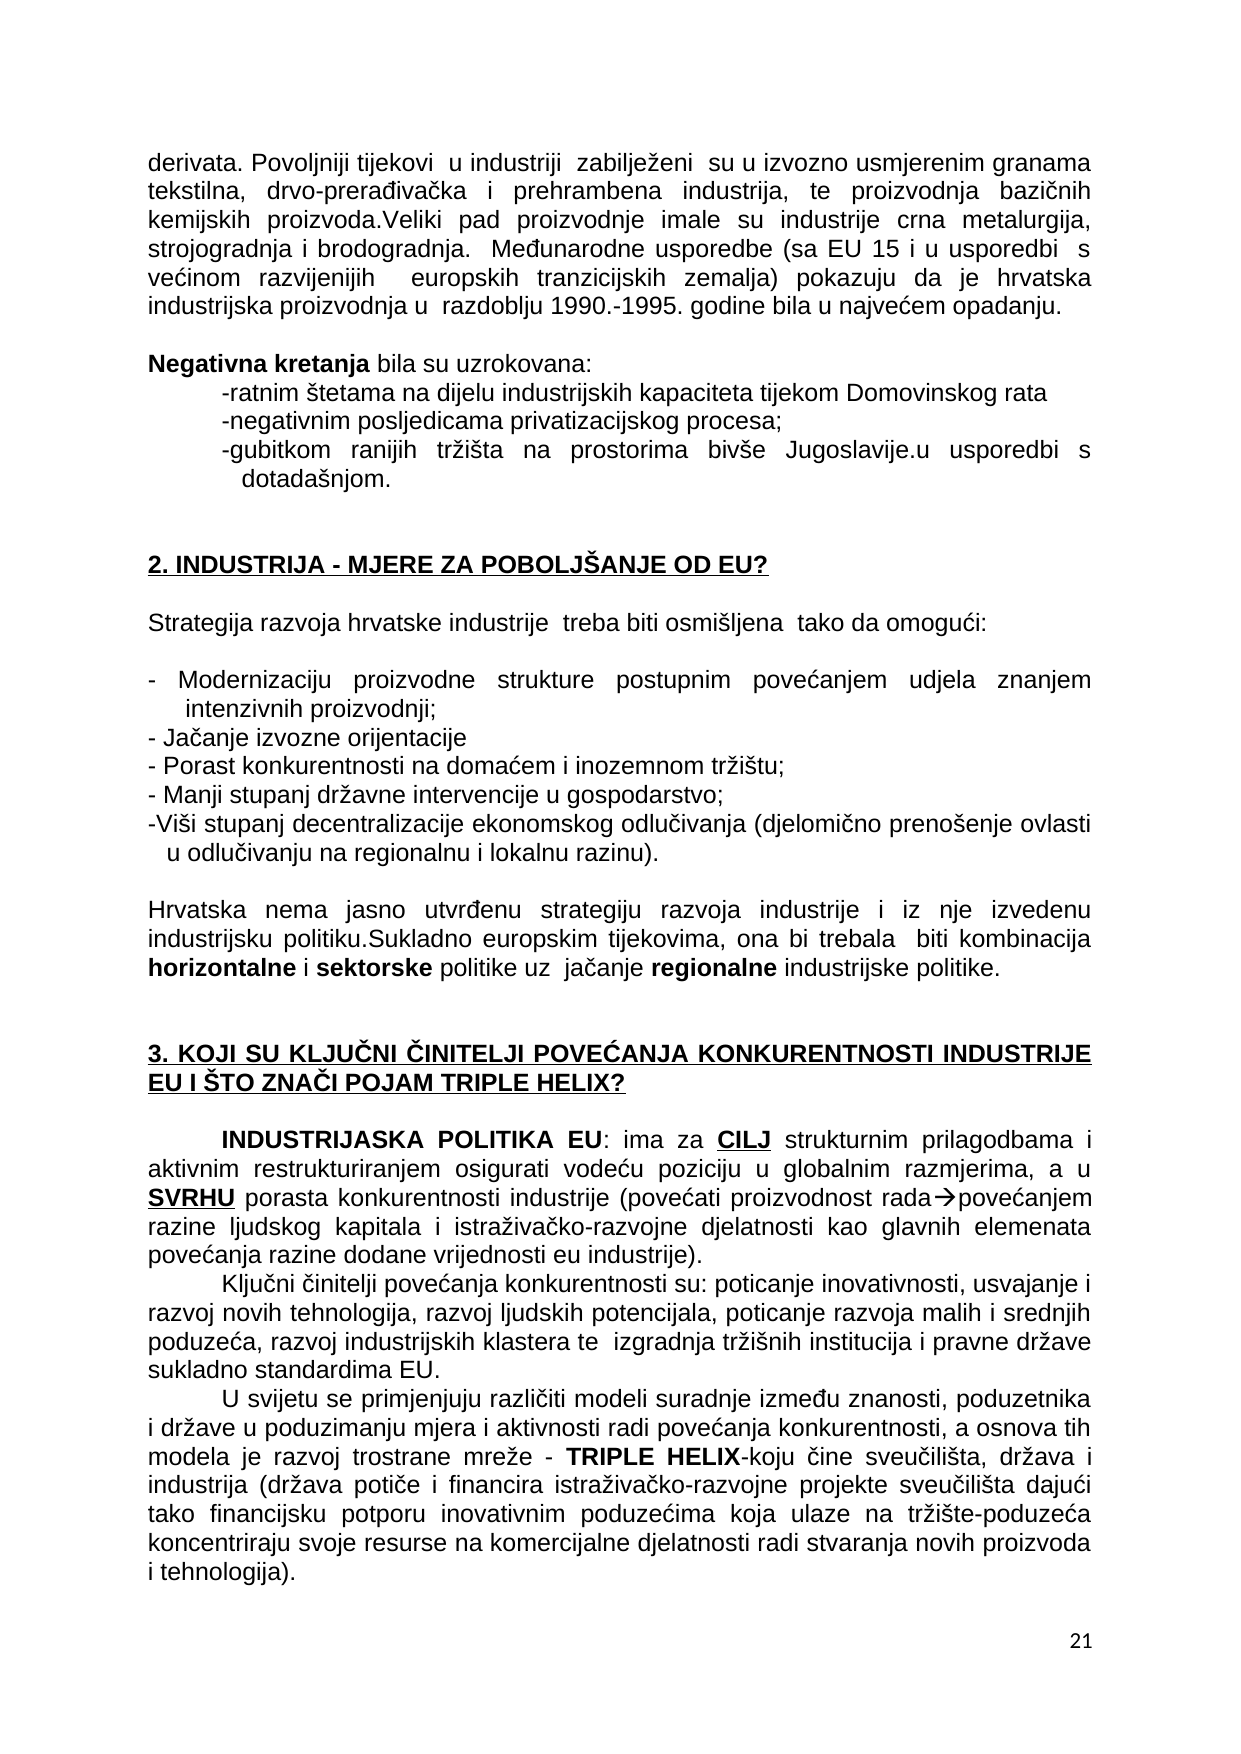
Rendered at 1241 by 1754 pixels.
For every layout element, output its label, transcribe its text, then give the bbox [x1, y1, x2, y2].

text - Modernizaciju proizvodne strukture postupnim povećanjem udjela znanjem intenzivnih proizvodnji; [148, 665, 1093, 723]
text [148, 148, 1093, 320]
text -gubitkom ranijih tržišta na prostorima bivše Jugoslavije.u usporedbi s dotadašnjom. [221, 435, 1093, 493]
text Ključni činitelji povećanja konkurentnosti su: poticanje inovativnosti, usvajanje i razvoj novih tehnologija, razvoj ljudskih potencijala, poticanje razvoja malih i srednjih poduzeća, razvoj industrijskih klastera te izgradnja tržišnih institucija i pravne države sukladno standardima EU. [148, 1269, 1093, 1384]
text INDUSTRIJASKA POLITIKA EU: ima za CILJ strukturnim prilagodbama i aktivnim restrukturiranjem osigurati vodeću poziciju u globalnim razmjerima, a u SVRHU porasta konkurentnosti industrije (povećati proizvodnost radapovećanjem razine ljudskog kapitala i istraživačko-razvojne djelatnosti kao glavnih elemenata povećanja razine dodane vrijednosti eu industrije). [148, 1125, 1093, 1269]
text Hrvatska nema jasno utvrđenu strategiju razvoja industrije i iz nje izvedenu industrijsku politiku.Sukladno europskim tijekovima, ona bi trebala biti kombinacija horizontalne i sektorske politike uz jačanje regionalne industrijske politike. [148, 895, 1093, 981]
text -ratnim štetama na dijelu industrijskih kapaciteta tijekom Domovinskog rata [148, 378, 1093, 406]
text -negativnim posljedicama privatizacijskog procesa; [148, 406, 1093, 435]
text U svijetu se primjenjuju različiti modeli suradnje između znanosti, poduzetnika i države u poduzimanju mjera i aktivnosti radi povećanja konkurentnosti, a osnova tih modela je razvoj trostrane mreže - TRIPLE HELIX-koju čine sveučilišta, država i industrija (država potiče i financira istraživačko-razvojne projekte sveučilišta dajući tako financijsku potporu inovativnim poduzećima koja ulaze na tržište-poduzeća koncentriraju svoje resurse na komercijalne djelatnosti radi stvaranja novih proizvoda i tehnologija). [148, 1384, 1093, 1585]
text - Porast konkurentnosti na domaćem i inozemnom tržištu; [148, 751, 1093, 780]
text Negativna kretanja bila su uzrokovana: [148, 349, 1093, 378]
text Strategija razvoja hrvatske industrije treba biti osmišljena tako da omogući: [148, 608, 1093, 636]
text - Manji stupanj državne intervencije u gospodarstvo; [148, 780, 1093, 809]
text - Jačanje izvozne orijentacije [148, 723, 1093, 751]
text 3. KOJI SU KLJUČNI ČINITELJI POVEĆANJA KONKURENTNOSTI INDUSTRIJE EU I ŠTO ZNAČI POJAM TRIPLE HELIX? [148, 1039, 1093, 1096]
text -Viši stupanj decentralizacije ekonomskog odlučivanja (djelomično prenošenje ovlasti u odlučivanju na regionalnu i lokalnu razinu). [148, 809, 1093, 866]
text 2. INDUSTRIJA - MJERE ZA POBOLJŠANJE OD EU? [148, 550, 1093, 579]
